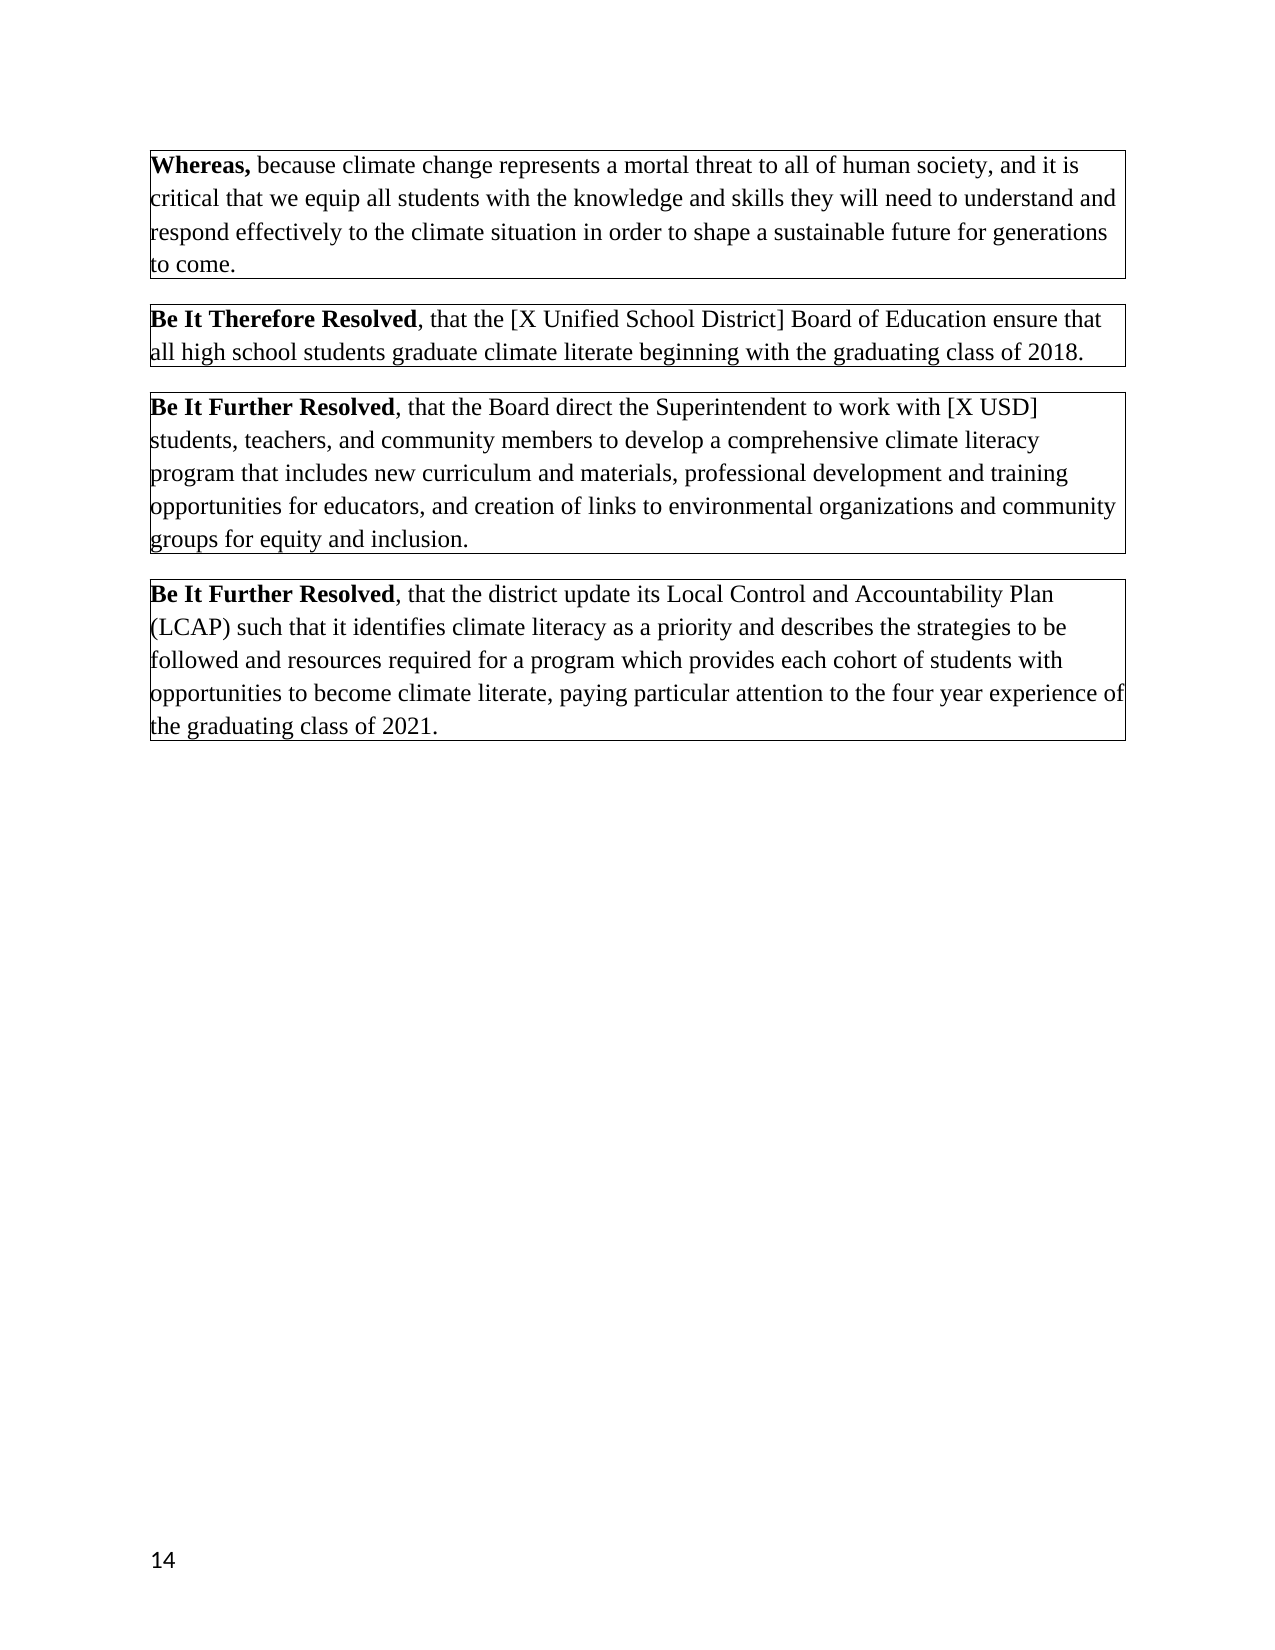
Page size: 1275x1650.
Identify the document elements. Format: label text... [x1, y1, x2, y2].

text Be It Further Resolved, that the district update its Local Control and Accountability Plan (LCAP) such that it identifies climate literacy as a priority and describes the strategies to be followed and resources required for a program which provides each cohort of students with opportunities to become climate literate, paying particular attention to the four year experience of the graduating class of 2021. [151, 580, 1125, 740]
text Be It Therefore Resolved, that the [X Unified School District] Board of Education ensure that all high school students graduate climate literate beginning with the graduating class of 2018. [151, 305, 1125, 366]
text Whereas, because climate change represents a mortal threat to all of human society, and it is critical that we equip all students with the knowledge and skills they will need to understand and respond effectively to the climate situation in order to shape a sustainable future for generations to come. [151, 151, 1125, 278]
text Be It Further Resolved, that the Board direct the Superintendent to work with [X USD] students, teachers, and community members to develop a comprehensive climate literacy program that includes new curriculum and materials, professional development and training opportunities for educators, and creation of links to environmental organizations and community groups for equity and inclusion. [151, 393, 1125, 553]
